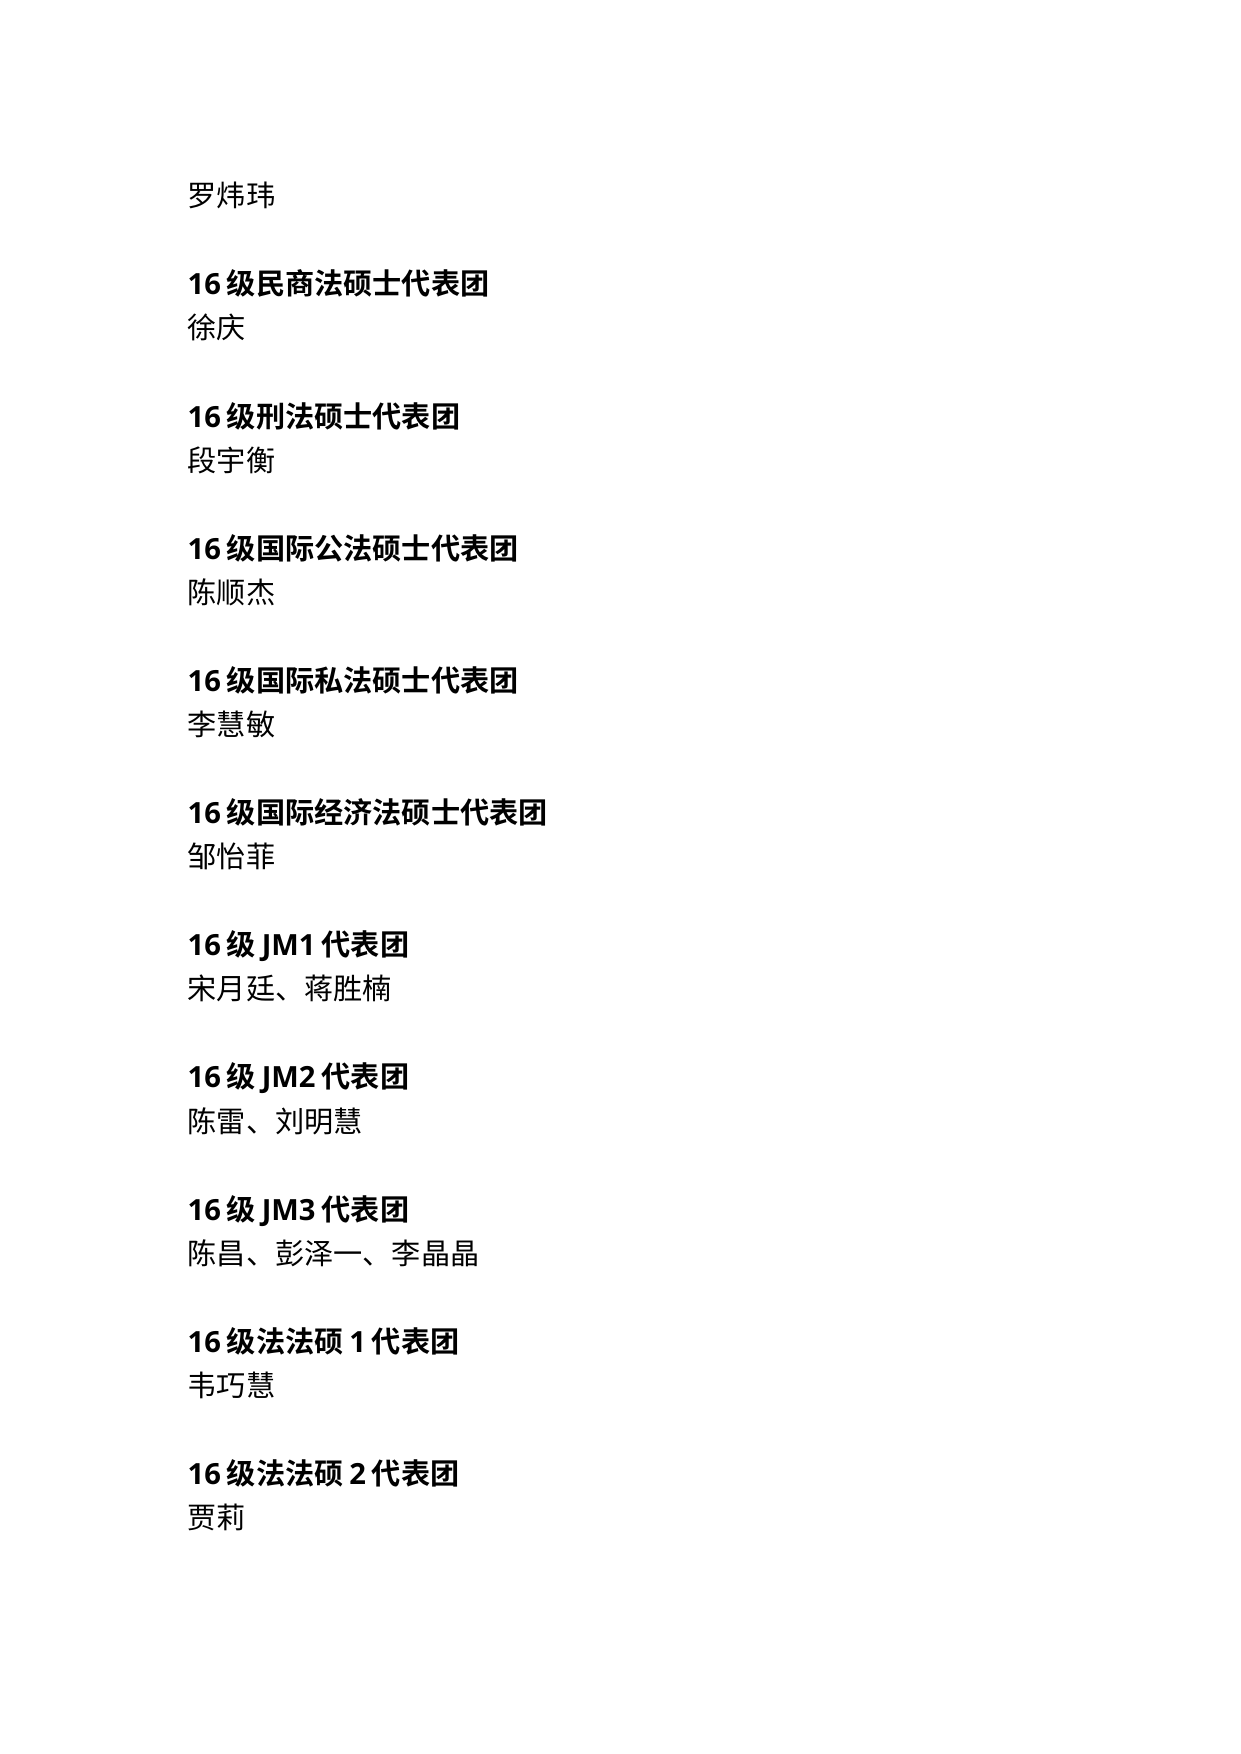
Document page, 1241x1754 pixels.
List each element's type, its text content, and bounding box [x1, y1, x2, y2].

text 16级民商法硕士代表团 [187, 260, 1053, 304]
text 16级国际经济法硕士代表团 [187, 789, 1053, 833]
text 陈昌、彭泽一、李晶晶 [187, 1229, 1053, 1273]
text 宋月廷、蒋胜楠 [187, 965, 1053, 1009]
text 陈顺杰 [187, 568, 1053, 613]
text 16级JM3代表团 [187, 1185, 1053, 1229]
text 贾莉 [187, 1494, 1053, 1538]
text 16级刑法硕士代表团 [187, 392, 1053, 436]
text 罗炜玮 [187, 172, 1053, 216]
text 邹怡菲 [187, 833, 1053, 877]
text 段宇衡 [187, 436, 1053, 480]
text 16级JM2代表团 [187, 1053, 1053, 1097]
text 16级国际公法硕士代表团 [187, 524, 1053, 568]
text 陈雷、刘明慧 [187, 1097, 1053, 1141]
text 16级国际私法硕士代表团 [187, 657, 1053, 701]
text 徐庆 [187, 304, 1053, 348]
text 16级法法硕1代表团 [187, 1318, 1053, 1362]
text 李慧敏 [187, 701, 1053, 745]
text 16级法法硕2代表团 [187, 1450, 1053, 1494]
text 韦巧慧 [187, 1362, 1053, 1406]
text 16级JM1代表团 [187, 921, 1053, 965]
